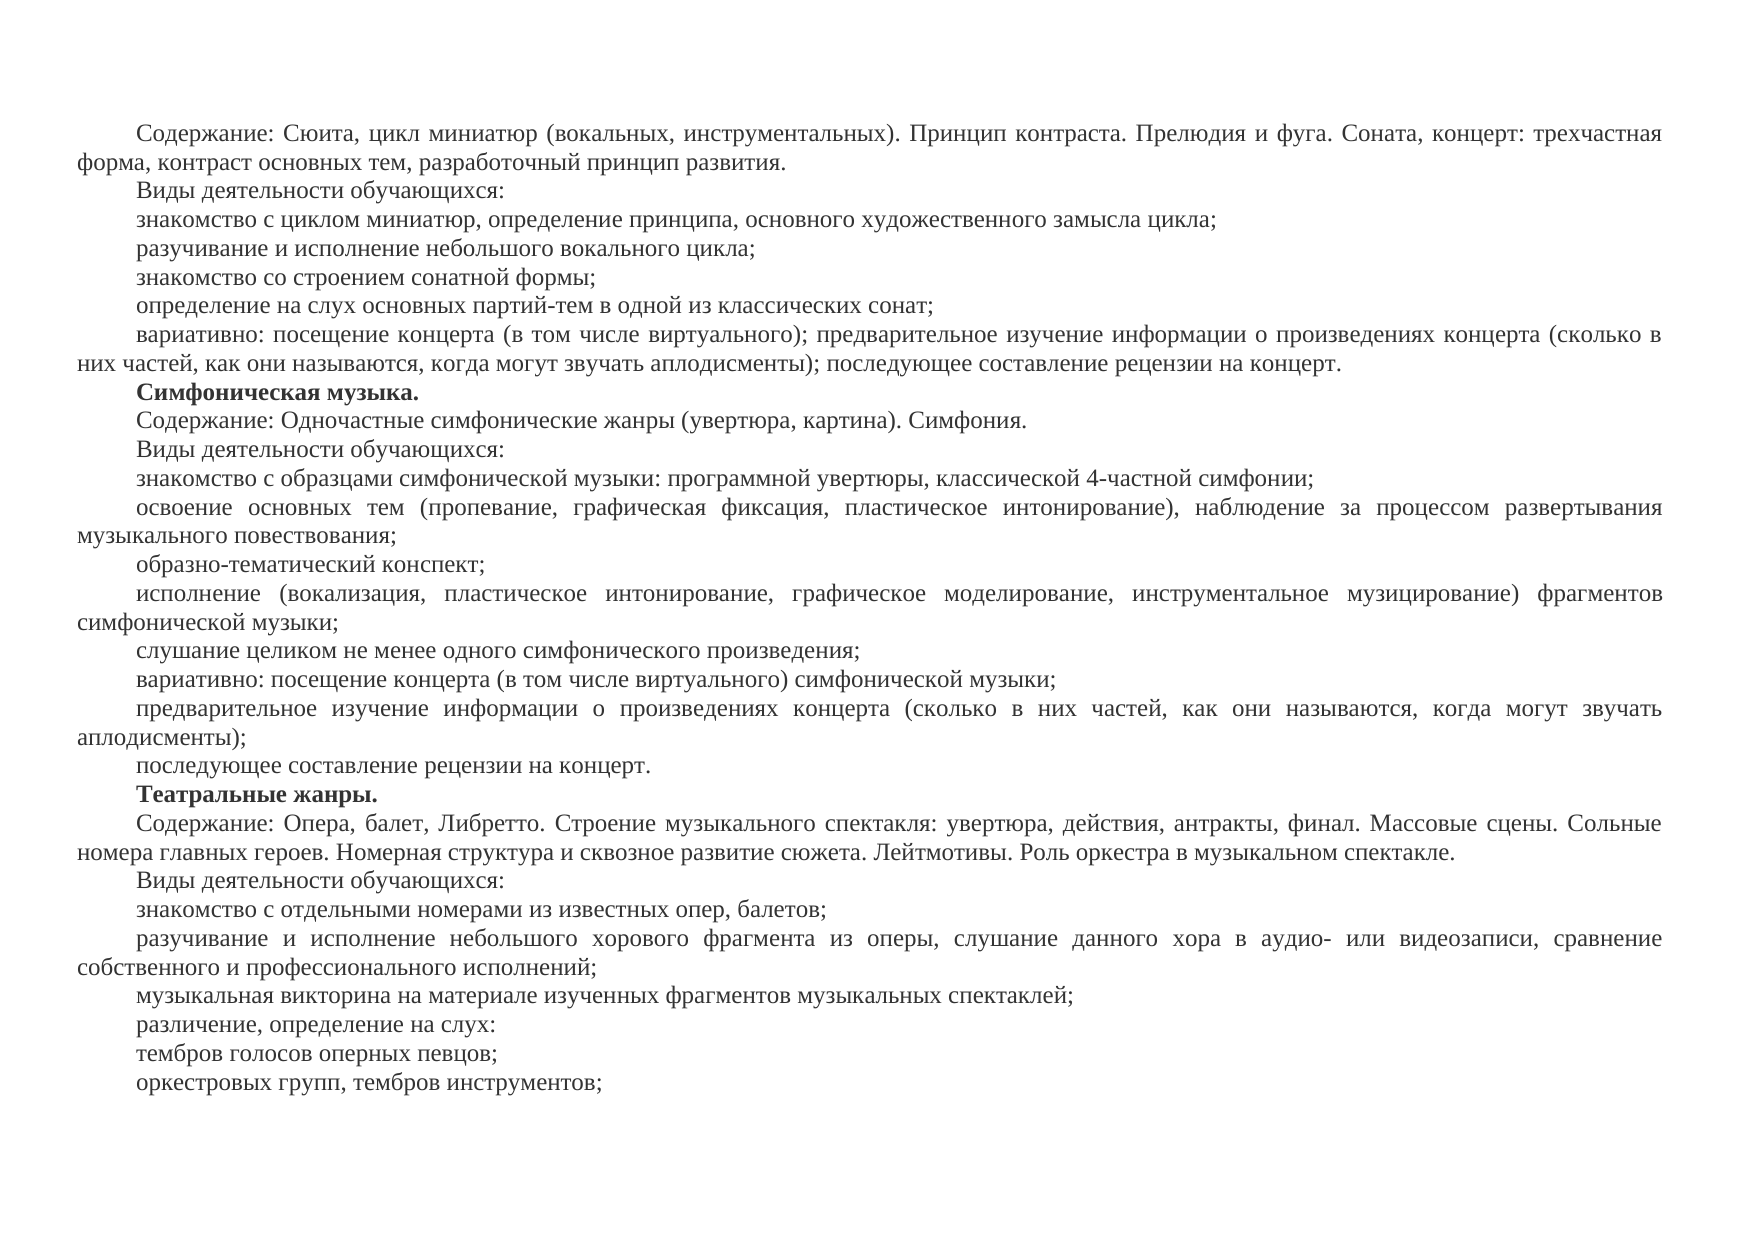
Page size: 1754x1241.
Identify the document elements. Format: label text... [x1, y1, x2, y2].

text Театральные жанры. [77, 779, 1664, 808]
text Содержание: Сюита, цикл миниатюр (вокальных, инструментальных). Принцип контраста. Прелюдия и фуга. Соната, концерт: трехчастная форма, контраст основных тем, разработочный принцип развития. [77, 118, 1664, 176]
text Виды деятельности обучающихся: [77, 866, 1664, 894]
text музыкальная викторина на материале изученных фрагментов музыкальных спектаклей; [77, 981, 1664, 1009]
text знакомство со строением сонатной формы; [77, 262, 1664, 291]
text Содержание: Опера, балет, Либретто. Строение музыкального спектакля: увертюра, действия, антракты, финал. Массовые сцены. Сольные номера главных героев. Номерная структура и сквозное развитие сюжета. Лейтмотивы. Роль оркестра в музыкальном спектакле. [77, 808, 1664, 866]
text слушание целиком не менее одного симфонического произведения; [77, 636, 1664, 664]
text разучивание и исполнение небольшого вокального цикла; [77, 233, 1664, 262]
text вариативно: посещение концерта (в том числе виртуального) симфонической музыки; [77, 664, 1664, 693]
text знакомство с образцами симфонической музыки: программной увертюры, классической 4-частной симфонии; [77, 463, 1664, 492]
text знакомство с отдельными номерами из известных опер, балетов; [77, 894, 1664, 923]
text различение, определение на слух: [77, 1009, 1664, 1038]
text тембров голосов оперных певцов; [77, 1038, 1664, 1067]
text последующее составление рецензии на концерт. [77, 751, 1664, 779]
text оркестровых групп, тембров инструментов; [77, 1067, 1664, 1096]
text Симфоническая музыка. [77, 377, 1664, 406]
text освоение основных тем (пропевание, графическая фиксация, пластическое интонирование), наблюдение за процессом развертывания музыкального повествования; [77, 492, 1664, 549]
text образно-тематический конспект; [77, 549, 1664, 578]
text вариативно: посещение концерта (в том числе виртуального); предварительное изучение информации о произведениях концерта (сколько в них частей, как они называются, когда могут звучать аплодисменты); последующее составление рецензии на концерт. [77, 319, 1664, 377]
text исполнение (вокализация, пластическое интонирование, графическое моделирование, инструментальное музицирование) фрагментов симфонической музыки; [77, 578, 1664, 636]
text знакомство с циклом миниатюр, определение принципа, основного художественного замысла цикла; [77, 204, 1664, 233]
text предварительное изучение информации о произведениях концерта (сколько в них частей, как они называются, когда могут звучать аплодисменты); [77, 693, 1664, 751]
text разучивание и исполнение небольшого хорового фрагмента из оперы, слушание данного хора в аудио- или видеозаписи, сравнение собственного и профессионального исполнений; [77, 923, 1664, 981]
text Виды деятельности обучающихся: [77, 434, 1664, 463]
text Содержание: Одночастные симфонические жанры (увертюра, картина). Симфония. [77, 406, 1664, 434]
text определение на слух основных партий-тем в одной из классических сонат; [77, 291, 1664, 319]
text Виды деятельности обучающихся: [77, 176, 1664, 204]
